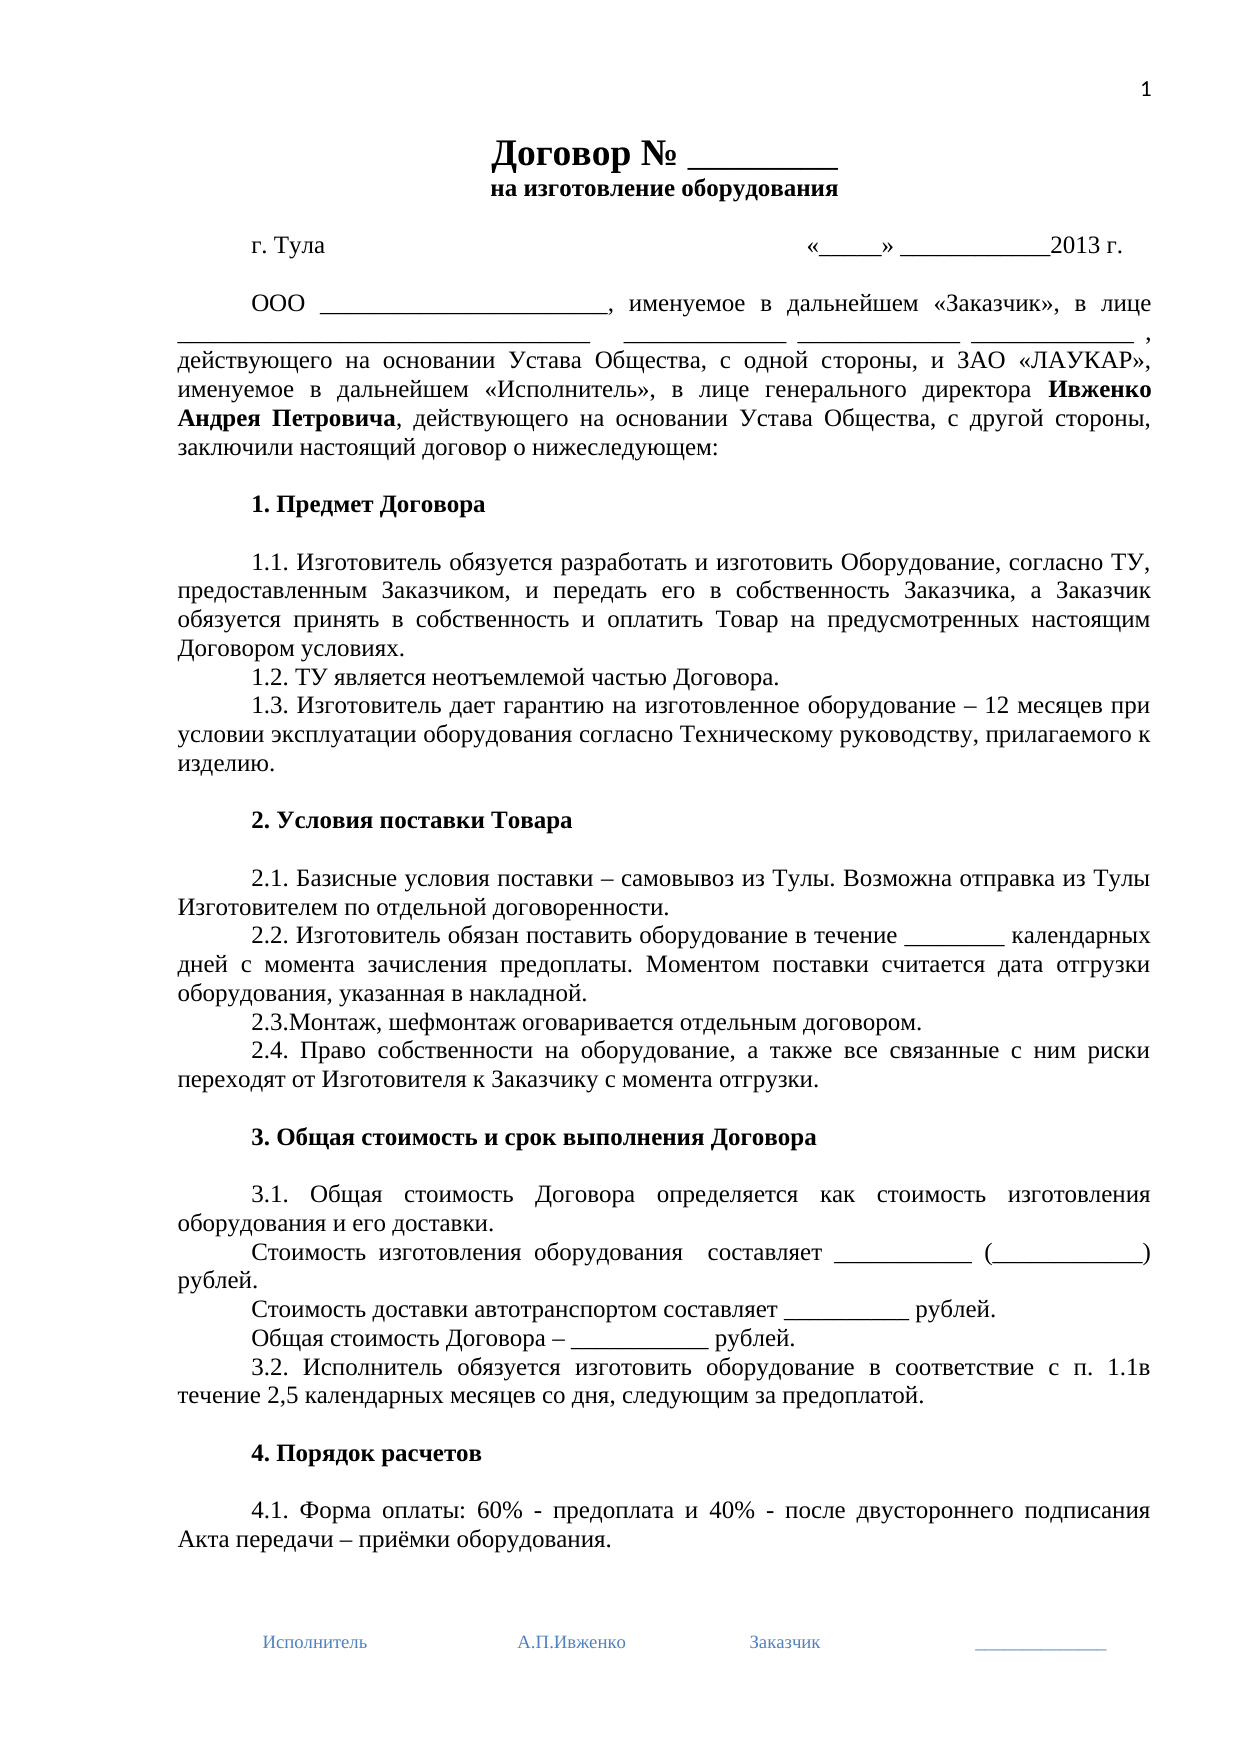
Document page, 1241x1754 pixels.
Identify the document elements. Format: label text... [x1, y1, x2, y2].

text 2. Условия поставки Товара [177, 806, 1152, 834]
text 3.2. Исполнитель обязуется изготовить оборудование в соответствие с п. 1.1в течение 2,5 календарных месяцев со дня, следующим за предоплатой. [177, 1352, 1152, 1409]
text 1.2. ТУ является неотъемлемой частью Договора. [177, 662, 1152, 691]
text 4.1. Форма оплаты: 60% - предоплата и 40% - после двустороннего подписания Акта передачи – приёмки оборудования. [177, 1496, 1152, 1553]
text ООО _______________________, именуемое в дальнейшем «Заказчик», в лице _________________________________ _____________ _____________ _____________ , действующего на основании Устава Общества, с одной стороны, и ЗАО «ЛАУКАР», именуемое в дальнейшем «Исполнитель», в лице генерального директора Ивженко Андрея Петровича, действующего на основании Устава Общества, с другой стороны, заключили настоящий договор о нижеследующем: [177, 288, 1152, 461]
text 3. Общая стоимость и срок выполнения Договора [177, 1122, 1152, 1151]
text 2.4. Право собственности на оборудование, а также все связанные с ним риски переходят от Изготовителя к Заказчику с момента отгрузки. [177, 1036, 1152, 1093]
text 2.3.Монтаж, шефмонтаж оговаривается отдельным договором. [177, 1007, 1152, 1036]
text г. Тула «_____» ____________2013 г. [177, 231, 1152, 259]
text 4. Порядок расчетов [177, 1438, 1152, 1467]
text Общая стоимость Договора – ___________ рублей. [177, 1323, 1152, 1352]
text Стоимость доставки автотранспортом составляет __________ рублей. [177, 1294, 1152, 1323]
text Договор № ________ на изготовление оборудования [177, 130, 1152, 202]
text 1.3. Изготовитель дает гарантию на изготовленное оборудование – 12 месяцев при условии эксплуатации оборудования согласно Техническому руководству, прилагаемого к изделию. [177, 691, 1152, 777]
text 1. Предмет Договора [177, 489, 1152, 518]
text 1.1. Изготовитель обязуется разработать и изготовить Оборудование, согласно ТУ, предоставленным Заказчиком, и передать его в собственность Заказчика, а Заказчик обязуется принять в собственность и оплатить Товар на предусмотренных настоящим Договором условиях. [177, 547, 1152, 662]
text 2.1. Базисные условия поставки – самовывоз из Тулы. Возможна отправка из Тулы Изготовителем по отдельной договоренности. [177, 863, 1152, 921]
text 3.1. Общая стоимость Договора определяется как стоимость изготовления оборудования и его доставки. [177, 1179, 1152, 1237]
text 2.2. Изготовитель обязан поставить оборудование в течение ________ календарных дней с момента зачисления предоплаты. Моментом поставки считается дата отгрузки оборудования, указанная в накладной. [177, 921, 1152, 1007]
text Стоимость изготовления оборудования составляет ___________ (____________) рублей. [177, 1237, 1152, 1294]
